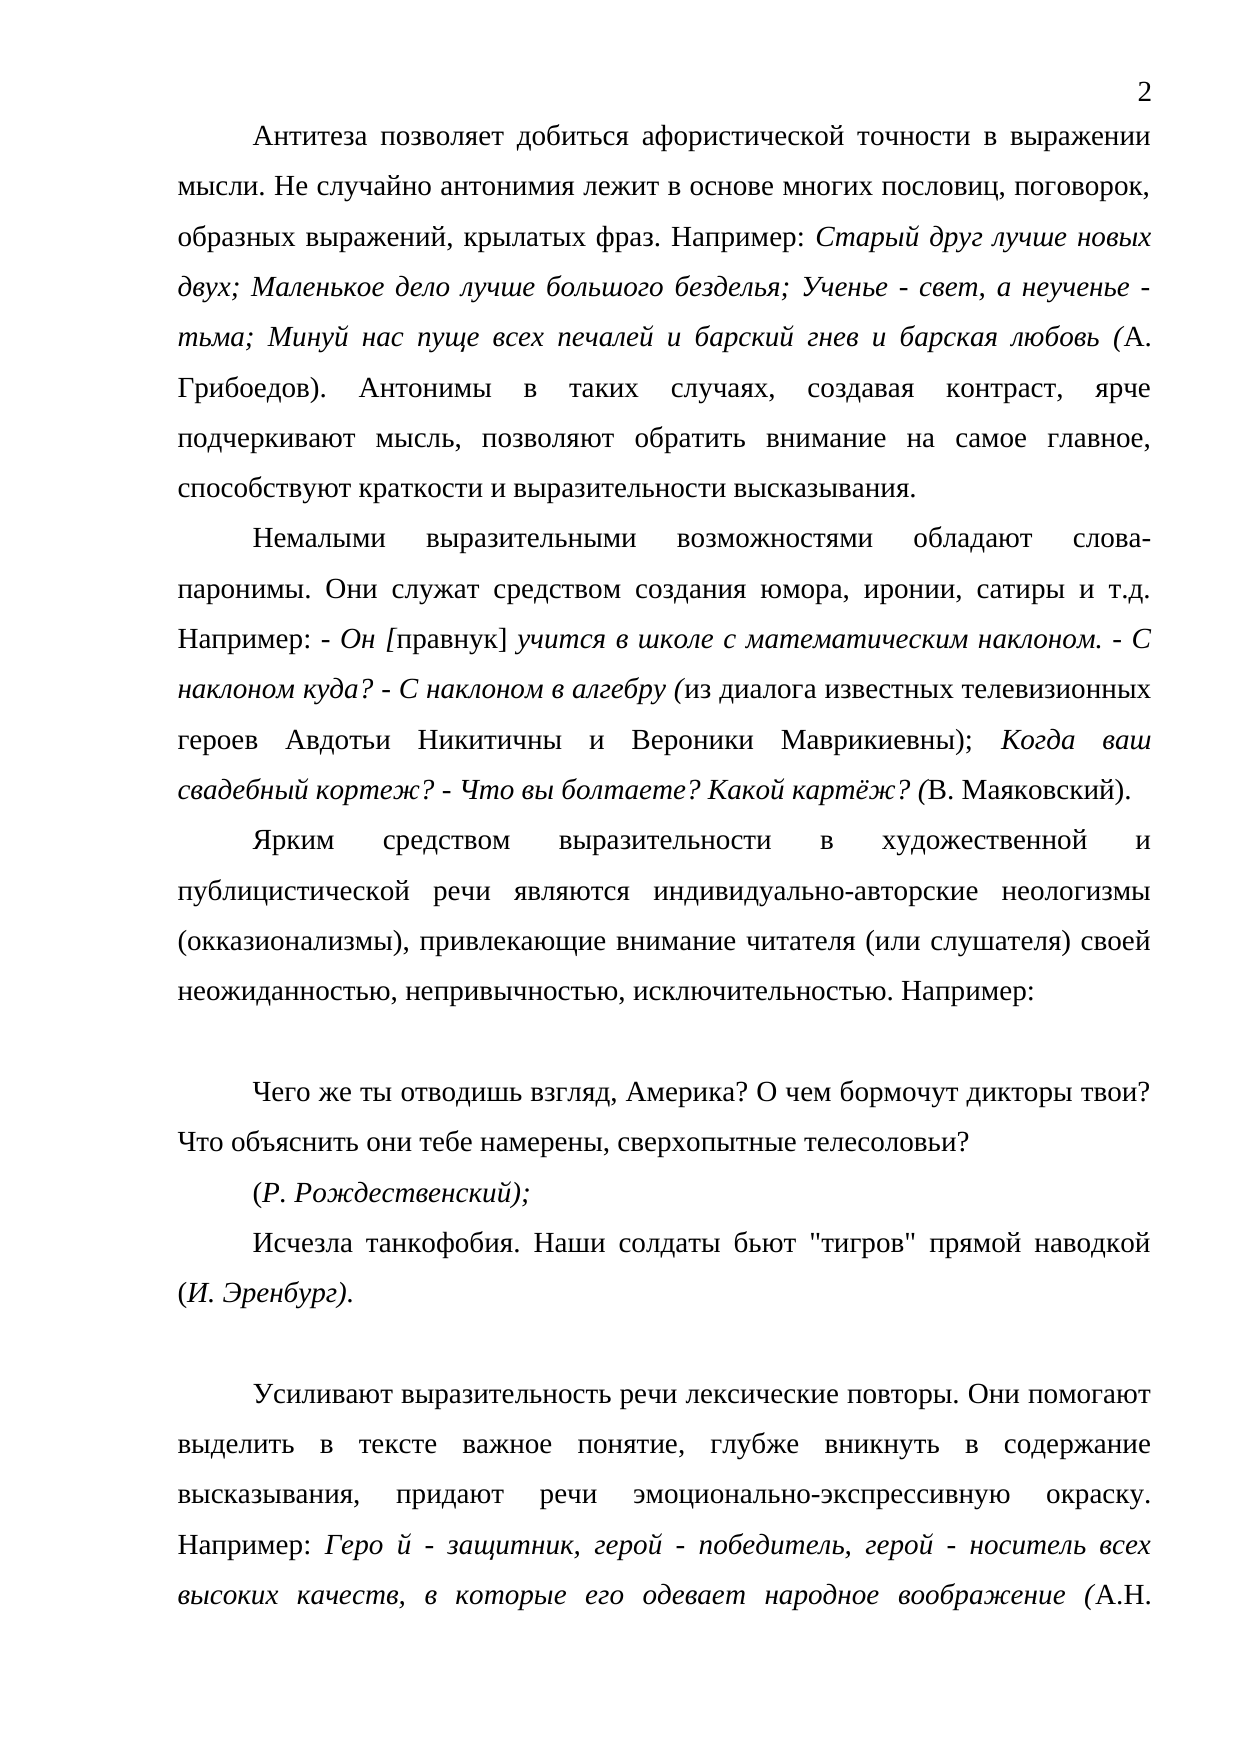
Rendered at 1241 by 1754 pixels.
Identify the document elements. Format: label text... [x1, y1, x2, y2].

text Чего же ты отводишь взгляд, Америка? О чем бормочут дикторы твои? Что объяснить они тебе намерены, сверхопытные телесоловьи? [177, 1074, 1152, 1158]
text Ярким средством выразительности в художественной и публицистической речи являются индивидуально-авторские неологизмы (окказионализмы), привлекающие внимание читателя (или слушателя) своей неожиданностью, непривычностью, исключительностью. Например: [177, 822, 1152, 1007]
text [177, 1376, 1152, 1611]
text Антитеза позволяет добиться афористической точности в выражении мысли. Не случайно антонимия лежит в основе многих пословиц, поговорок, образных выражений, крылатых фраз. Например: Старый друг лучше новых двух; Маленькое дело лучше большого безделья; Ученье - свет, а неученье - тьма; Минуй нас пуще всех печалей и барский гнев и барская любовь (А. Грибоедов). Антонимы в таких случаях, создавая контраст, ярче подчеркивают мысль, позволяют обратить внимание на самое главное, способствуют краткости и выразительности высказывания. [177, 118, 1152, 504]
text (Р. Рождественский); [177, 1175, 1152, 1208]
text Исчезла танкофобия. Наши солдаты бьют "тигров" прямой наводкой (И. Эренбург). [177, 1225, 1152, 1309]
text Немалыми выразительными возможностями обладают слова-паронимы. Они служат средством создания юмора, иронии, сатиры и т.д. Например: - Он [правнук] учится в школе с математическим наклоном. - С наклоном куда? - С наклоном в алгебру (из диалога известных телевизионных героев Авдотьи Никитичны и Вероники Маврикиевны); Когда ваш свадебный кортеж? - Что вы болтаете? Какой картёж? (В. Маяковский). [177, 521, 1152, 806]
